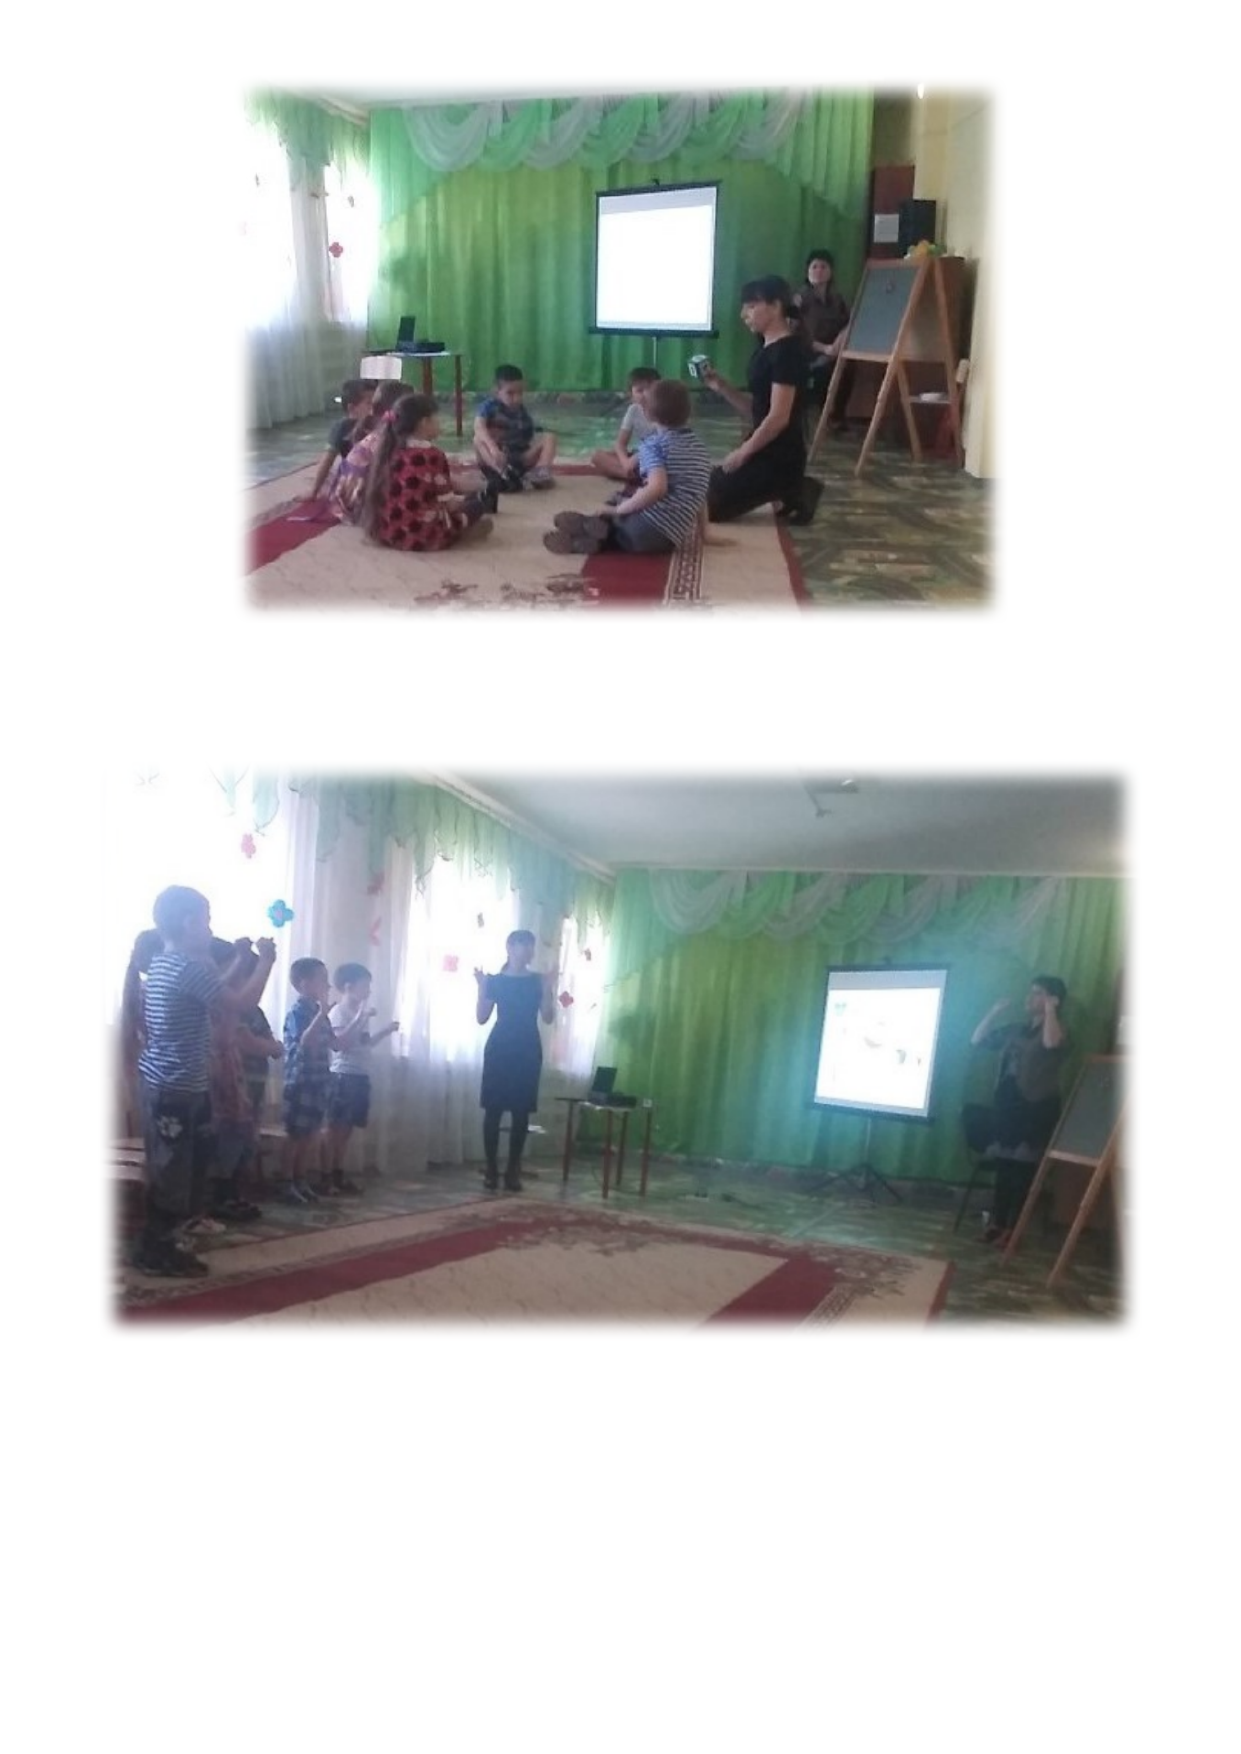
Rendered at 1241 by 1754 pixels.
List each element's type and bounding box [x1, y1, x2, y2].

picture [261, 103, 980, 596]
picture [127, 788, 1113, 1312]
